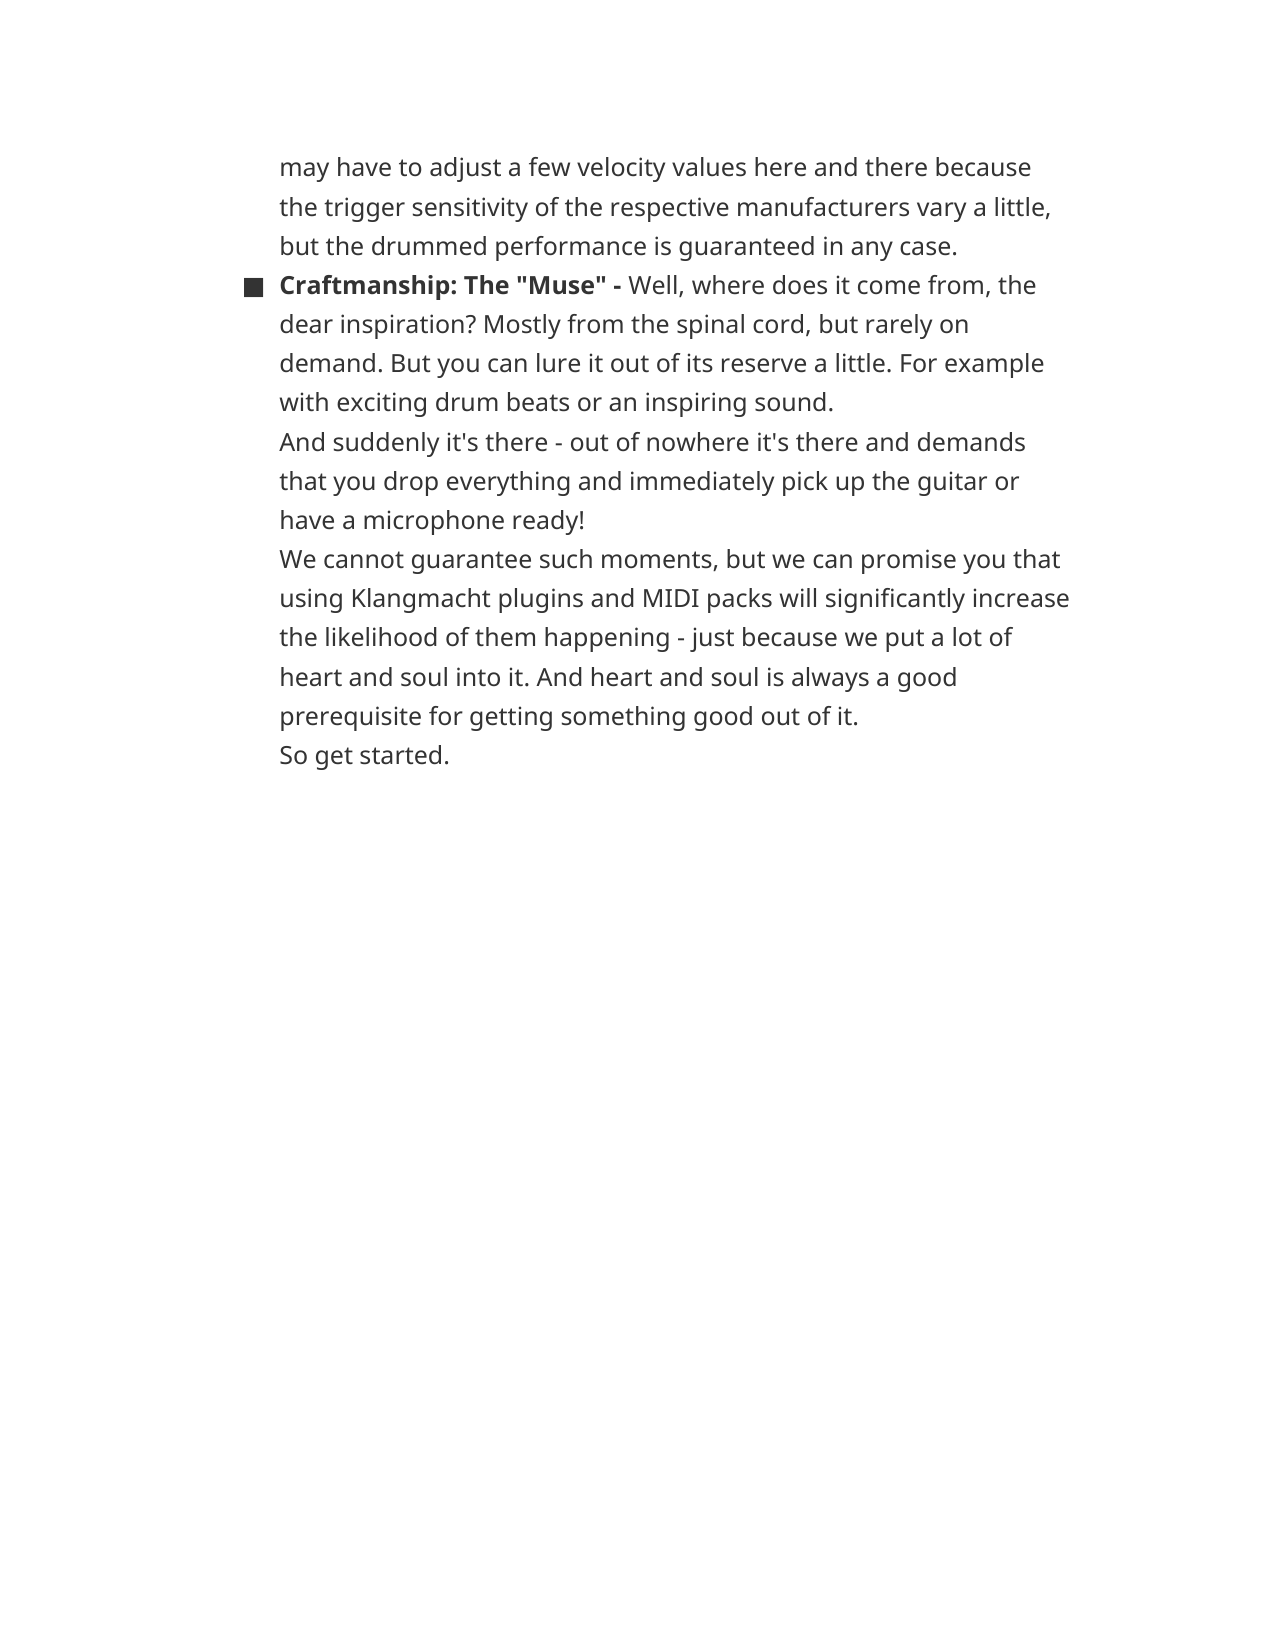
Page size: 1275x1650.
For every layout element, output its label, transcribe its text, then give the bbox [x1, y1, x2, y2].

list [242, 150, 1071, 262]
list Craftmanship: The "Muse" - Well, where does it come from, the dear inspiration? Mostly from the spinal cord, but rarely on demand. But you can lure it out of its reserve a little. For example with exciting drum beats or an inspiring sound. And suddenly it's there - out of nowhere it's there and demands that you drop everything and immediately pick up the guitar or have a microphone ready! We cannot guarantee such moments, but we can promise you that using Klangmacht plugins and MIDI packs will significantly increase the likelihood of them happening - just because we put a lot of heart and soul into it. And heart and soul is always a good prerequisite for getting something good out of it. So get started. [242, 267, 1071, 772]
